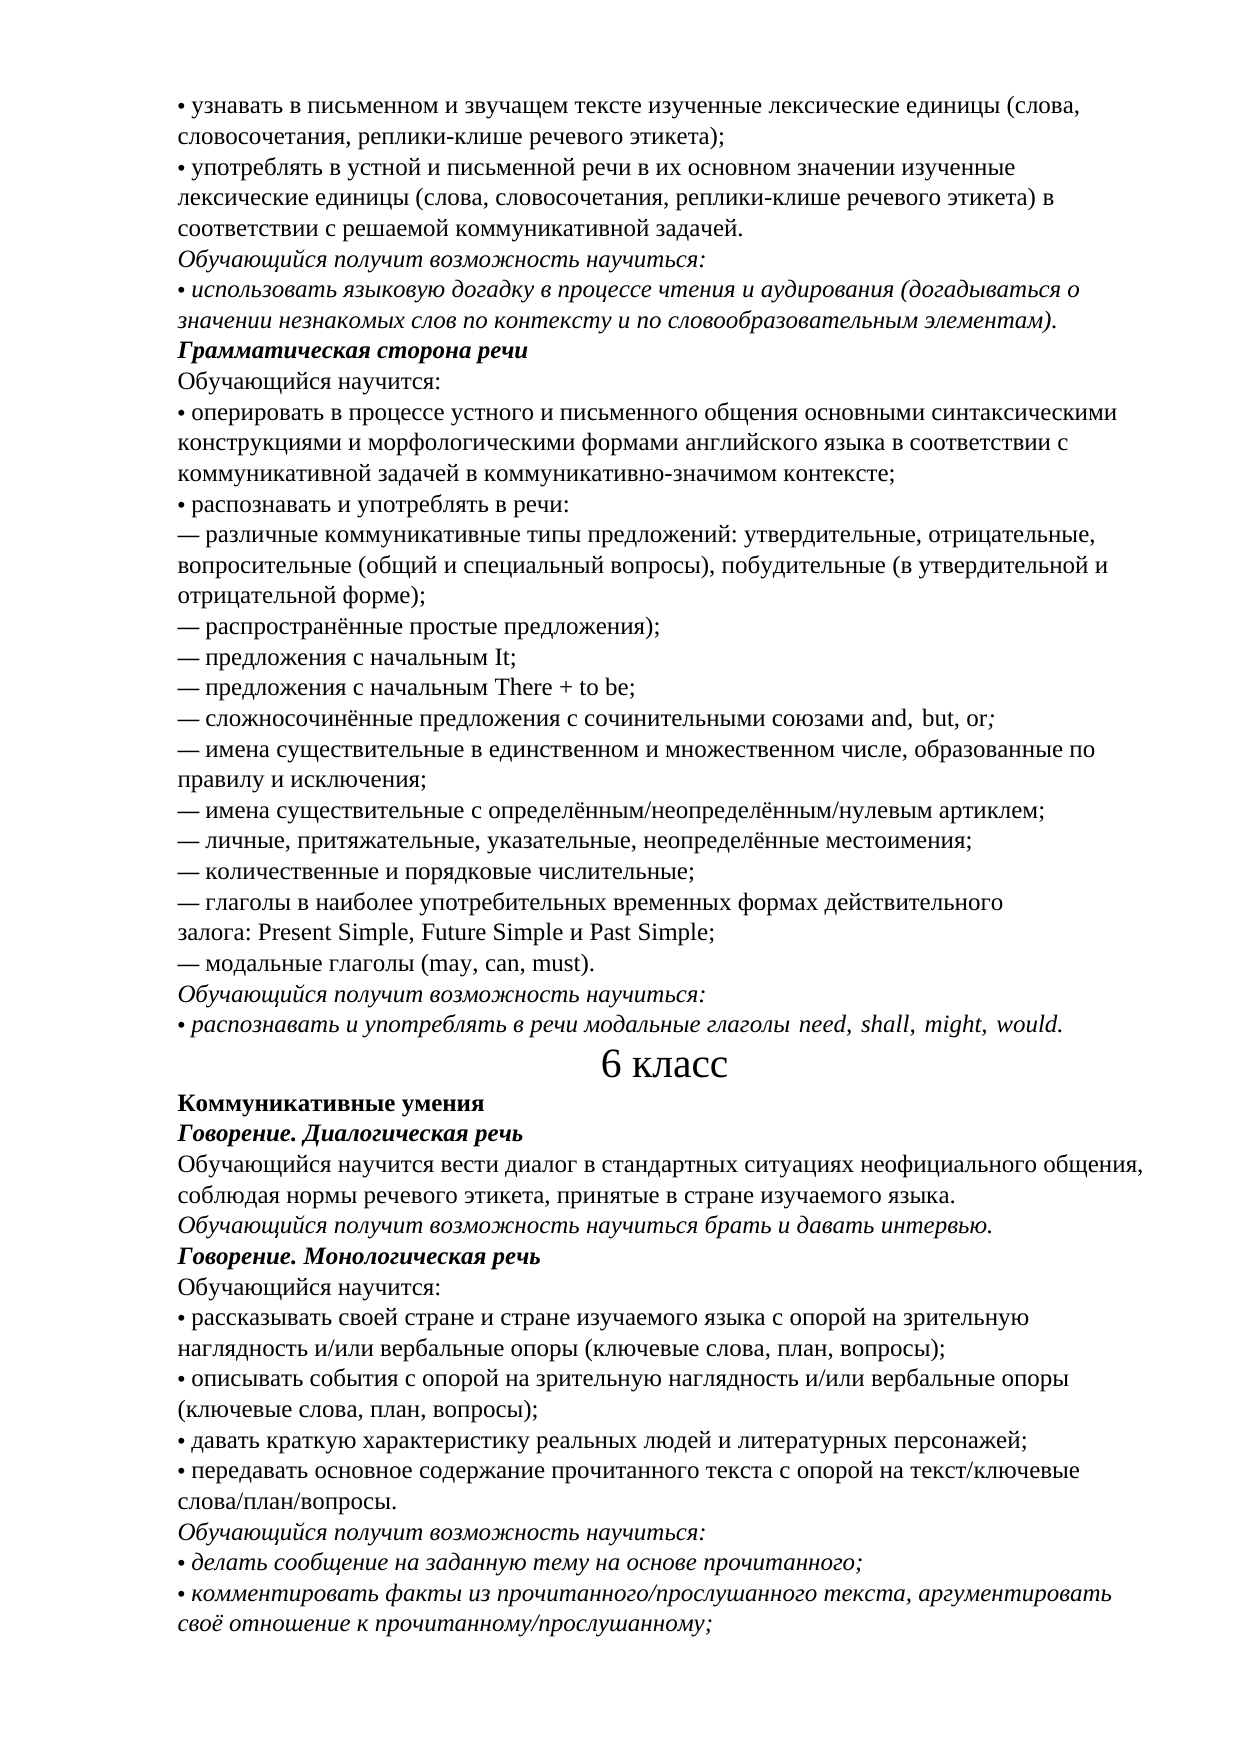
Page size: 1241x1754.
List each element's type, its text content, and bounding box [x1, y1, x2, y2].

text — личные, притяжательные, указательные, неопределённые местоимения; [177, 824, 1152, 854]
text • давать краткую характеристику реальных людей и литературных персонажей; [177, 1423, 1152, 1453]
text • рассказывать своей стране и стране изучаемого языка с опорой на зрительную наглядность и/или вербальные опоры (ключевые слова, план, вопросы); [177, 1300, 1152, 1362]
text Обучающийся получит возможность научиться брать и давать интервью. [177, 1208, 1152, 1239]
text • использовать языковую догадку в процессе чтения и аудирования (догадываться о значении незнакомых слов по контексту и по словообразовательным элементам). [177, 272, 1152, 334]
text — количественные и порядковые числительные; [177, 854, 1152, 885]
text • распознавать и употреблять в речи модальные глаголы need, shall, might, would. [177, 1007, 1152, 1038]
text — глаголы в наиболее употребительных временных формах действительного залога: Present Simple, Future Simple и Past Simple; [177, 885, 1152, 946]
text — распространённые простые предложения); [177, 609, 1152, 640]
text • делать сообщение на заданную тему на основе прочитанного; [177, 1545, 1152, 1576]
text 6 класс [177, 1038, 1152, 1086]
text — имена существительные в единственном и множественном числе, образованные по правилу и исключения; [177, 732, 1152, 793]
text Обучающийся получит возможность научиться: [177, 242, 1152, 272]
text Грамматическая сторона речи [177, 334, 1152, 364]
text — сложносочинённые предложения с сочинительными союзами and, but, or; [177, 701, 1152, 732]
text • описывать события с опорой на зрительную наглядность и/или вербальные опоры (ключевые слова, план, вопросы); [177, 1362, 1152, 1423]
text — различные коммуникативные типы предложений: утвердительные, отрицательные, вопросительные (общий и специальный вопросы), побудительные (в утвердительной и отрицательной форме); [177, 517, 1152, 609]
text — предложения с начальным It; [177, 640, 1152, 671]
text Обучающийся научится вести диалог в стандартных ситуациях неофициального общения, соблюдая нормы речевого этикета, принятые в стране изучаемого языка. [177, 1147, 1152, 1208]
text Обучающийся научится: [177, 1270, 1152, 1300]
text • оперировать в процессе устного и письменного общения основными синтаксическими конструкциями и морфологическими формами английского языка в соответствии с коммуникативной задачей в коммуникативно-значимом контексте; [177, 395, 1152, 487]
text — модальные глаголы (may, can, must). [177, 946, 1152, 977]
text Коммуникативные умения [177, 1086, 1152, 1117]
text • комментировать факты из прочитанного/прослушанного текста, аргументировать своё отношение к прочитанному/прослушанному; [177, 1576, 1152, 1637]
text Говорение. Диалогическая речь [177, 1117, 1152, 1147]
text — имена существительные c определённым/неопределённым/нулевым артиклем; [177, 793, 1152, 824]
text • распознавать и употреблять в речи: [177, 487, 1152, 517]
text • узнавать в письменном и звучащем тексте изученные лексические единицы (слова, словосочетания, реплики-клише речевого этикета); [177, 89, 1152, 150]
text Обучающийся научится: [177, 364, 1152, 395]
text • передавать основное содержание прочитанного текста с опорой на текст/ключевые слова/план/вопросы. [177, 1453, 1152, 1515]
text Говорение. Монологическая речь [177, 1239, 1152, 1270]
text • употреблять в устной и письменной речи в их основном значении изученные лексические единицы (слова, словосочетания, реплики-клише речевого этикета) в соответствии с решаемой коммуникативной задачей. [177, 150, 1152, 242]
text — предложения с начальным There + to be; [177, 671, 1152, 701]
text Обучающийся получит возможность научиться: [177, 977, 1152, 1007]
text Обучающийся получит возможность научиться: [177, 1515, 1152, 1545]
